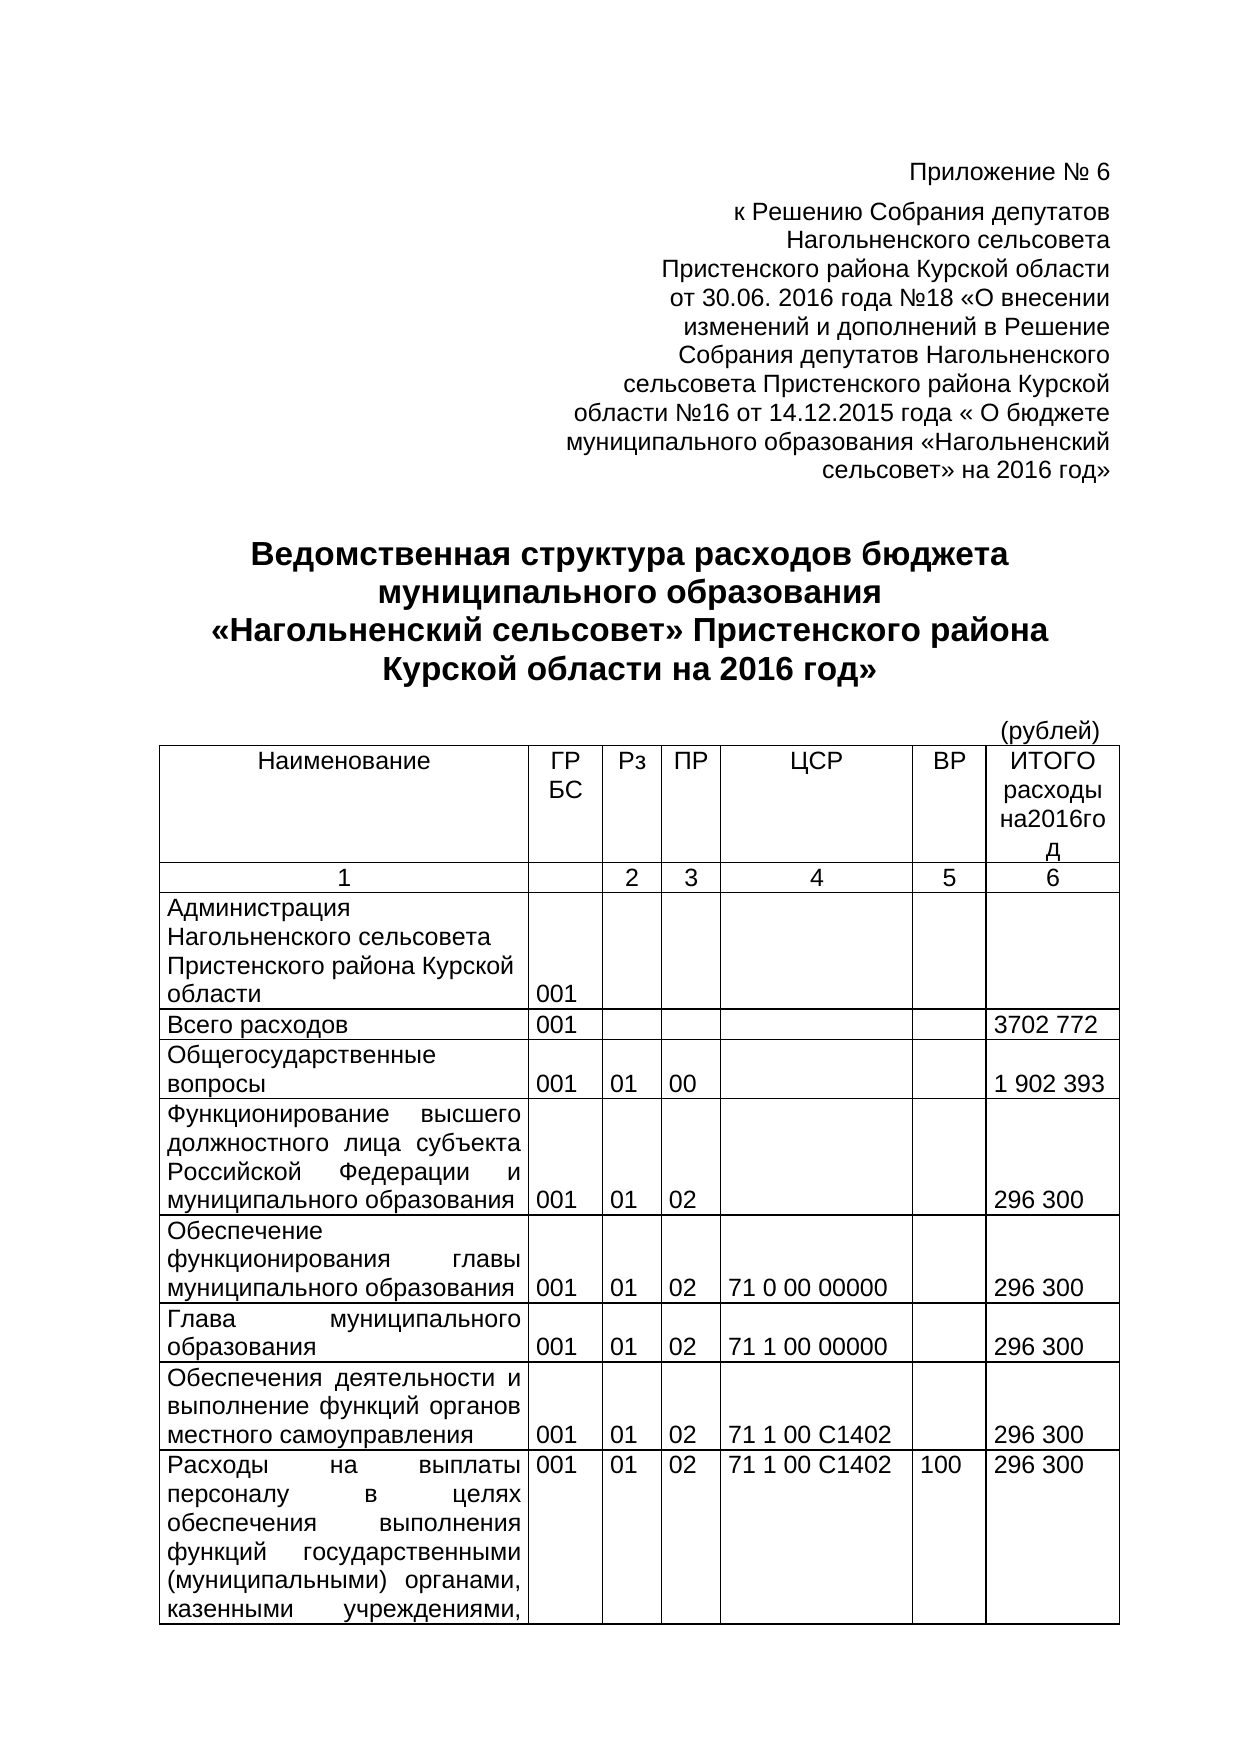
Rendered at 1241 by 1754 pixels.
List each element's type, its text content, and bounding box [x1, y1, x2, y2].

table_cell [913, 1363, 985, 1449]
table_cell 001 [529, 893, 602, 1008]
table_cell 02 [662, 1451, 720, 1623]
table_cell Обеспечения деятельности и выполнение функций органов местного самоуправления [160, 1363, 528, 1449]
table_header ГР БС [529, 746, 602, 861]
table_cell 01 [603, 1304, 661, 1361]
table_cell [529, 863, 602, 892]
text области №16 от 14.12.2015 года « О бюджете [159, 398, 1110, 426]
table_cell 296 300 [987, 1216, 1119, 1302]
table_cell [913, 1099, 985, 1214]
table_cell [603, 1010, 661, 1038]
table_cell 00 [662, 1040, 720, 1098]
table_cell 01 [603, 1099, 661, 1214]
table_cell 02 [662, 1099, 720, 1214]
text Собрания депутатов Нагольненского [159, 340, 1110, 369]
table_cell Общегосударственные вопросы [160, 1040, 528, 1098]
table_cell [913, 1304, 985, 1361]
table_cell 71 1 00 С1402 [721, 1451, 912, 1623]
table_cell 5 [913, 863, 985, 892]
table_cell 02 [662, 1304, 720, 1361]
table_cell 296 300 [987, 1099, 1119, 1214]
table_cell [721, 893, 912, 1008]
table_cell [721, 1040, 912, 1098]
table_cell [987, 893, 1119, 1008]
table_cell 296 300 [987, 1451, 1119, 1623]
text «Нагольненский сельсовет» Пристенского района [159, 610, 1100, 649]
table_cell 01 [603, 1363, 661, 1449]
table_cell Функционирование высшего должностного лица субъекта Российской Федерации и муниципального образования [160, 1099, 528, 1214]
text от 30.06. 2016 года №18 «О внесении [159, 283, 1110, 311]
table_cell Глава муниципального образования [160, 1304, 528, 1361]
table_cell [160, 1451, 528, 1623]
text муниципального образования «Нагольненский [159, 426, 1110, 455]
table_cell [913, 893, 985, 1008]
table_cell 001 [529, 1040, 602, 1098]
table_cell [603, 893, 661, 1008]
table_cell 01 [603, 1451, 661, 1623]
table_cell [913, 1040, 985, 1098]
table_header ВР [913, 746, 985, 861]
table_header ЦСР [721, 746, 912, 861]
table_cell Администрация Нагольненского сельсовета Пристенского района Курской области [160, 893, 528, 1008]
table_cell 001 [529, 1099, 602, 1214]
text Курской области на 2016 год» [159, 649, 1100, 687]
table_cell [913, 1216, 985, 1302]
table_cell 02 [662, 1216, 720, 1302]
table_cell 296 300 [987, 1304, 1119, 1361]
table_cell [721, 1099, 912, 1214]
table_cell [662, 1010, 720, 1038]
table_header Рз [603, 746, 661, 861]
text сельсовет» на 2016 год» [159, 455, 1110, 484]
table_header ИТОГО расходы на2016год [987, 746, 1119, 861]
table_cell 71 1 00 00000 [721, 1304, 912, 1361]
table_cell Обеспечение функционирования главы муниципального образования [160, 1216, 528, 1302]
table_cell [662, 893, 720, 1008]
text (рублей) [159, 716, 1100, 745]
text изменений и дополнений в Решение [159, 311, 1110, 340]
table_cell [913, 1010, 985, 1038]
text Приложение № 6 [159, 157, 1110, 186]
table_header Наименование [160, 746, 528, 861]
table_cell 3 [662, 863, 720, 892]
table_cell 01 [603, 1040, 661, 1098]
table_cell 6 [987, 863, 1119, 892]
text к Решению Собрания депутатов [159, 196, 1110, 225]
table_cell 1 902 393 [987, 1040, 1119, 1098]
table_header ПР [662, 746, 720, 861]
table_cell 71 0 00 00000 [721, 1216, 912, 1302]
text Пристенского района Курской области [159, 254, 1110, 283]
table_cell 001 [529, 1304, 602, 1361]
table_cell 4 [721, 863, 912, 892]
table_cell 71 1 00 С1402 [721, 1363, 912, 1449]
table_cell 3702 772 [987, 1010, 1119, 1038]
table_cell 1 [160, 863, 528, 892]
table_cell 001 [529, 1451, 602, 1623]
table_cell 001 [529, 1363, 602, 1449]
table_cell Всего расходов [160, 1010, 528, 1038]
table_cell 02 [662, 1363, 720, 1449]
table_cell 2 [603, 863, 661, 892]
text Ведомственная структура расходов бюджета муниципального образования [159, 533, 1100, 610]
table_cell [721, 1010, 912, 1038]
text Нагольненского сельсовета [159, 225, 1110, 254]
table_cell 100 [913, 1451, 985, 1623]
table_cell 01 [603, 1216, 661, 1302]
table_cell 001 [529, 1010, 602, 1038]
text сельсовета Пристенского района Курской [159, 369, 1110, 398]
table_cell 001 [529, 1216, 602, 1302]
table_cell 296 300 [987, 1363, 1119, 1449]
